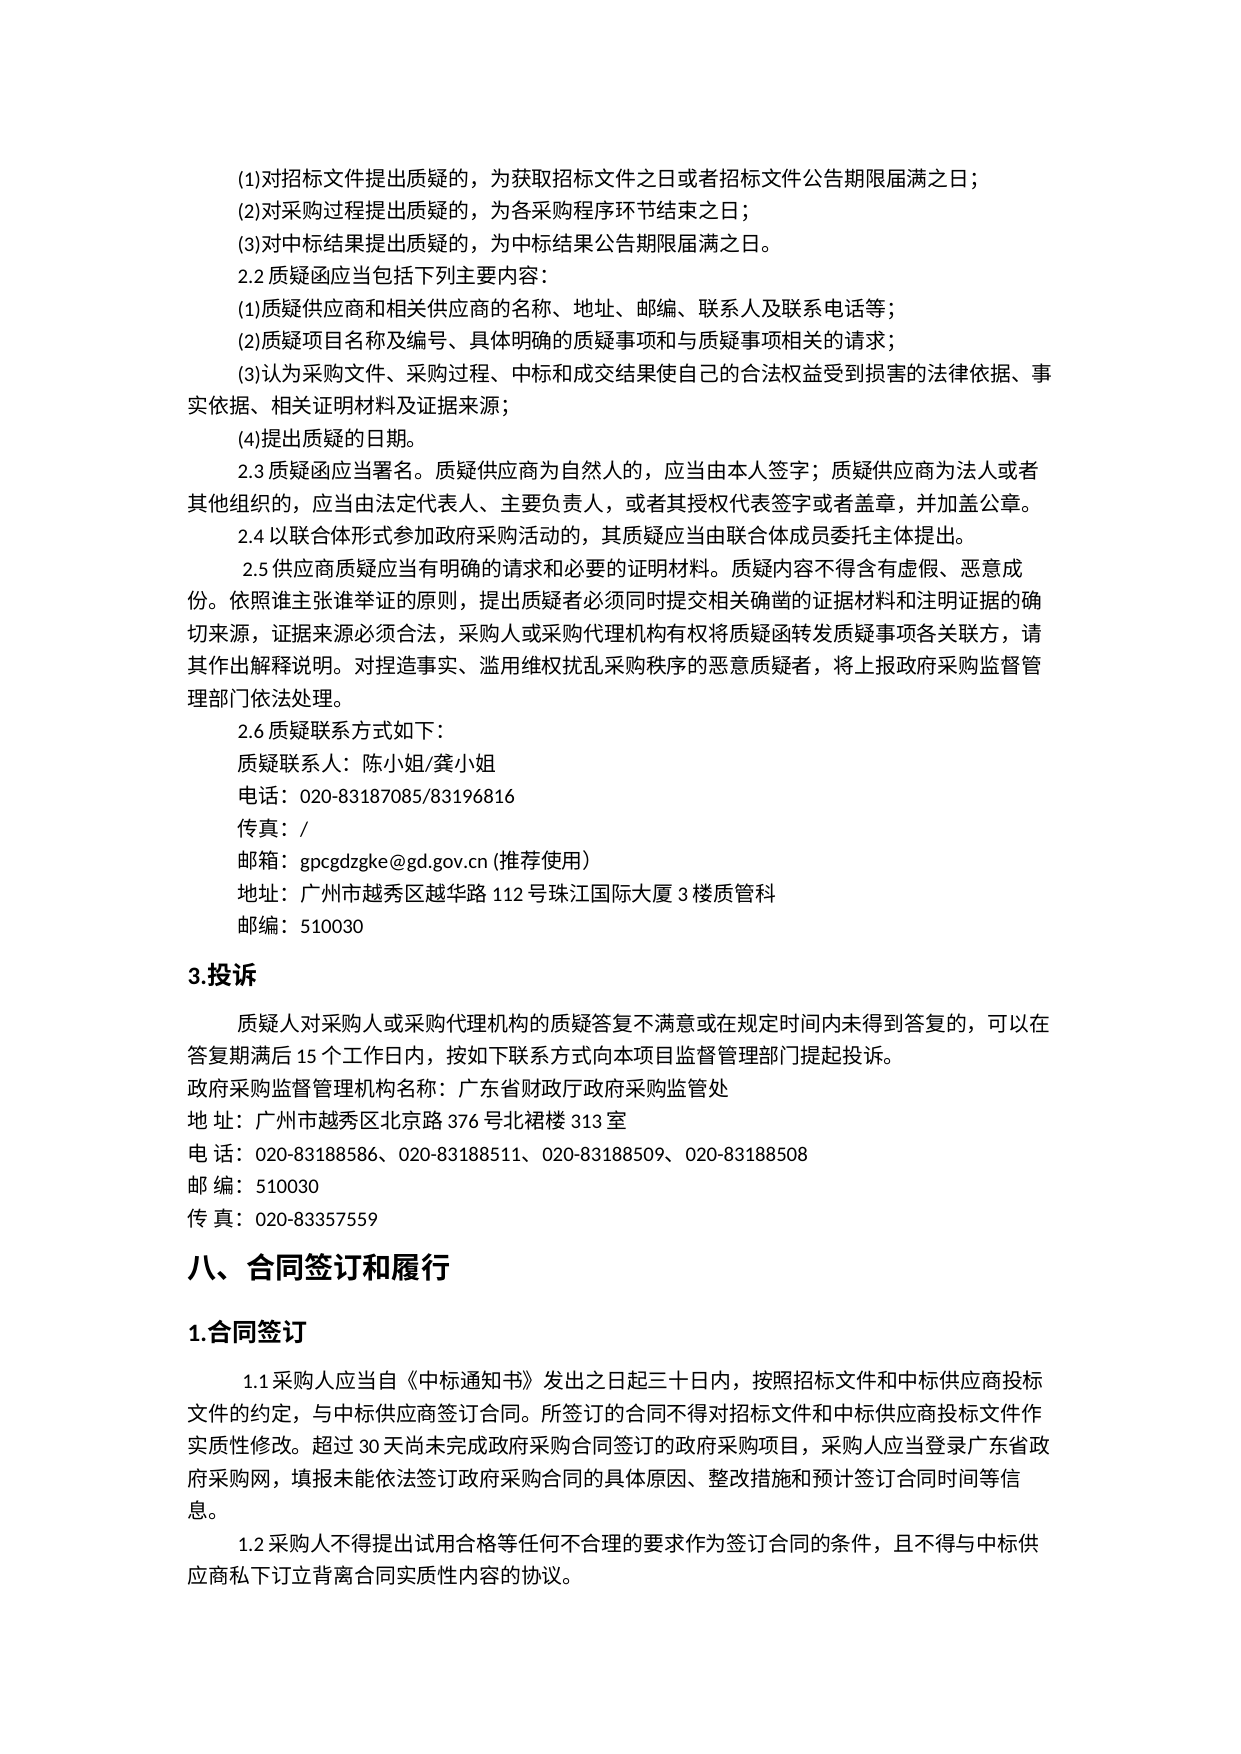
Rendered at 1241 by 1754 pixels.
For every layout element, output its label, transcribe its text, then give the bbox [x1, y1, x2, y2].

text 传真：/ [187, 812, 1053, 844]
text (4)提出质疑的日期。 [187, 422, 1053, 454]
text 质疑人对采购人或采购代理机构的质疑答复不满意或在规定时间内未得到答复的，可以在答复期满后15个工作日内，按如下联系方式向本项目监督管理部门提起投诉。 [187, 1007, 1053, 1072]
text 电 话：020-83188586、020-83188511、020-83188509、020-83188508 [187, 1137, 1053, 1169]
text 地 址：广州市越秀区北京路376号北裙楼313室 [187, 1104, 1053, 1137]
text 邮 编：510030 [187, 1169, 1053, 1202]
text 1.2采购人不得提出试用合格等任何不合理的要求作为签订合同的条件，且不得与中标供应商私下订立背离合同实质性内容的协议。 [187, 1527, 1053, 1592]
text 2.2质疑函应当包括下列主要内容： [187, 259, 1053, 292]
text 政府采购监督管理机构名称：广东省财政厅政府采购监管处 [187, 1072, 1053, 1104]
text 2.6质疑联系方式如下： [187, 714, 1053, 747]
text 邮箱：gpcgdzgke@gd.gov.cn (推荐使用） [187, 844, 1053, 877]
text 2.4以联合体形式参加政府采购活动的，其质疑应当由联合体成员委托主体提出。 [187, 519, 1053, 552]
text 地址：广州市越秀区越华路112号珠江国际大厦3楼质管科 [187, 877, 1053, 909]
text 1.合同签订 [187, 1299, 1053, 1364]
text 质疑联系人：陈小姐/龚小姐 [187, 747, 1053, 779]
text 电话：020-83187085/83196816 [187, 779, 1053, 812]
text 传 真：020-83357559 [187, 1202, 1053, 1234]
text (2)对采购过程提出质疑的，为各采购程序环节结束之日； [187, 194, 1053, 227]
text 邮编：510030 [187, 909, 1053, 942]
text (3)认为采购文件、采购过程、中标和成交结果使自己的合法权益受到损害的法律依据、事实依据、相关证明材料及证据来源； [187, 357, 1053, 422]
text 2.3 质疑函应当署名。质疑供应商为自然人的，应当由本人签字；质疑供应商为法人或者其他组织的，应当由法定代表人、主要负责人，或者其授权代表签字或者盖章，并加盖公章。 [187, 454, 1053, 519]
text 1.1采购人应当自《中标通知书》发出之日起三十日内，按照招标文件和中标供应商投标文件的约定，与中标供应商签订合同。所签订的合同不得对招标文件和中标供应商投标文件作实质性修改。超过30天尚未完成政府采购合同签订的政府采购项目，采购人应当登录广东省政府采购网，填报未能依法签订政府采购合同的具体原因、整改措施和预计签订合同时间等信息。 [187, 1364, 1053, 1527]
text 3.投诉 [187, 942, 1053, 1007]
text 八、合同签订和履行 [187, 1234, 1053, 1299]
text (2)质疑项目名称及编号、具体明确的质疑事项和与质疑事项相关的请求； [187, 324, 1053, 357]
text (1)对招标文件提出质疑的，为获取招标文件之日或者招标文件公告期限届满之日； [187, 162, 1053, 194]
text 2.5供应商质疑应当有明确的请求和必要的证明材料。质疑内容不得含有虚假、恶意成份。依照谁主张谁举证的原则，提出质疑者必须同时提交相关确凿的证据材料和注明证据的确切来源，证据来源必须合法，采购人或采购代理机构有权将质疑函转发质疑事项各关联方，请其作出解释说明。对捏造事实、滥用维权扰乱采购秩序的恶意质疑者，将上报政府采购监督管理部门依法处理。 [187, 552, 1053, 714]
text (1)质疑供应商和相关供应商的名称、地址、邮编、联系人及联系电话等； [187, 292, 1053, 324]
text (3)对中标结果提出质疑的，为中标结果公告期限届满之日。 [187, 227, 1053, 259]
